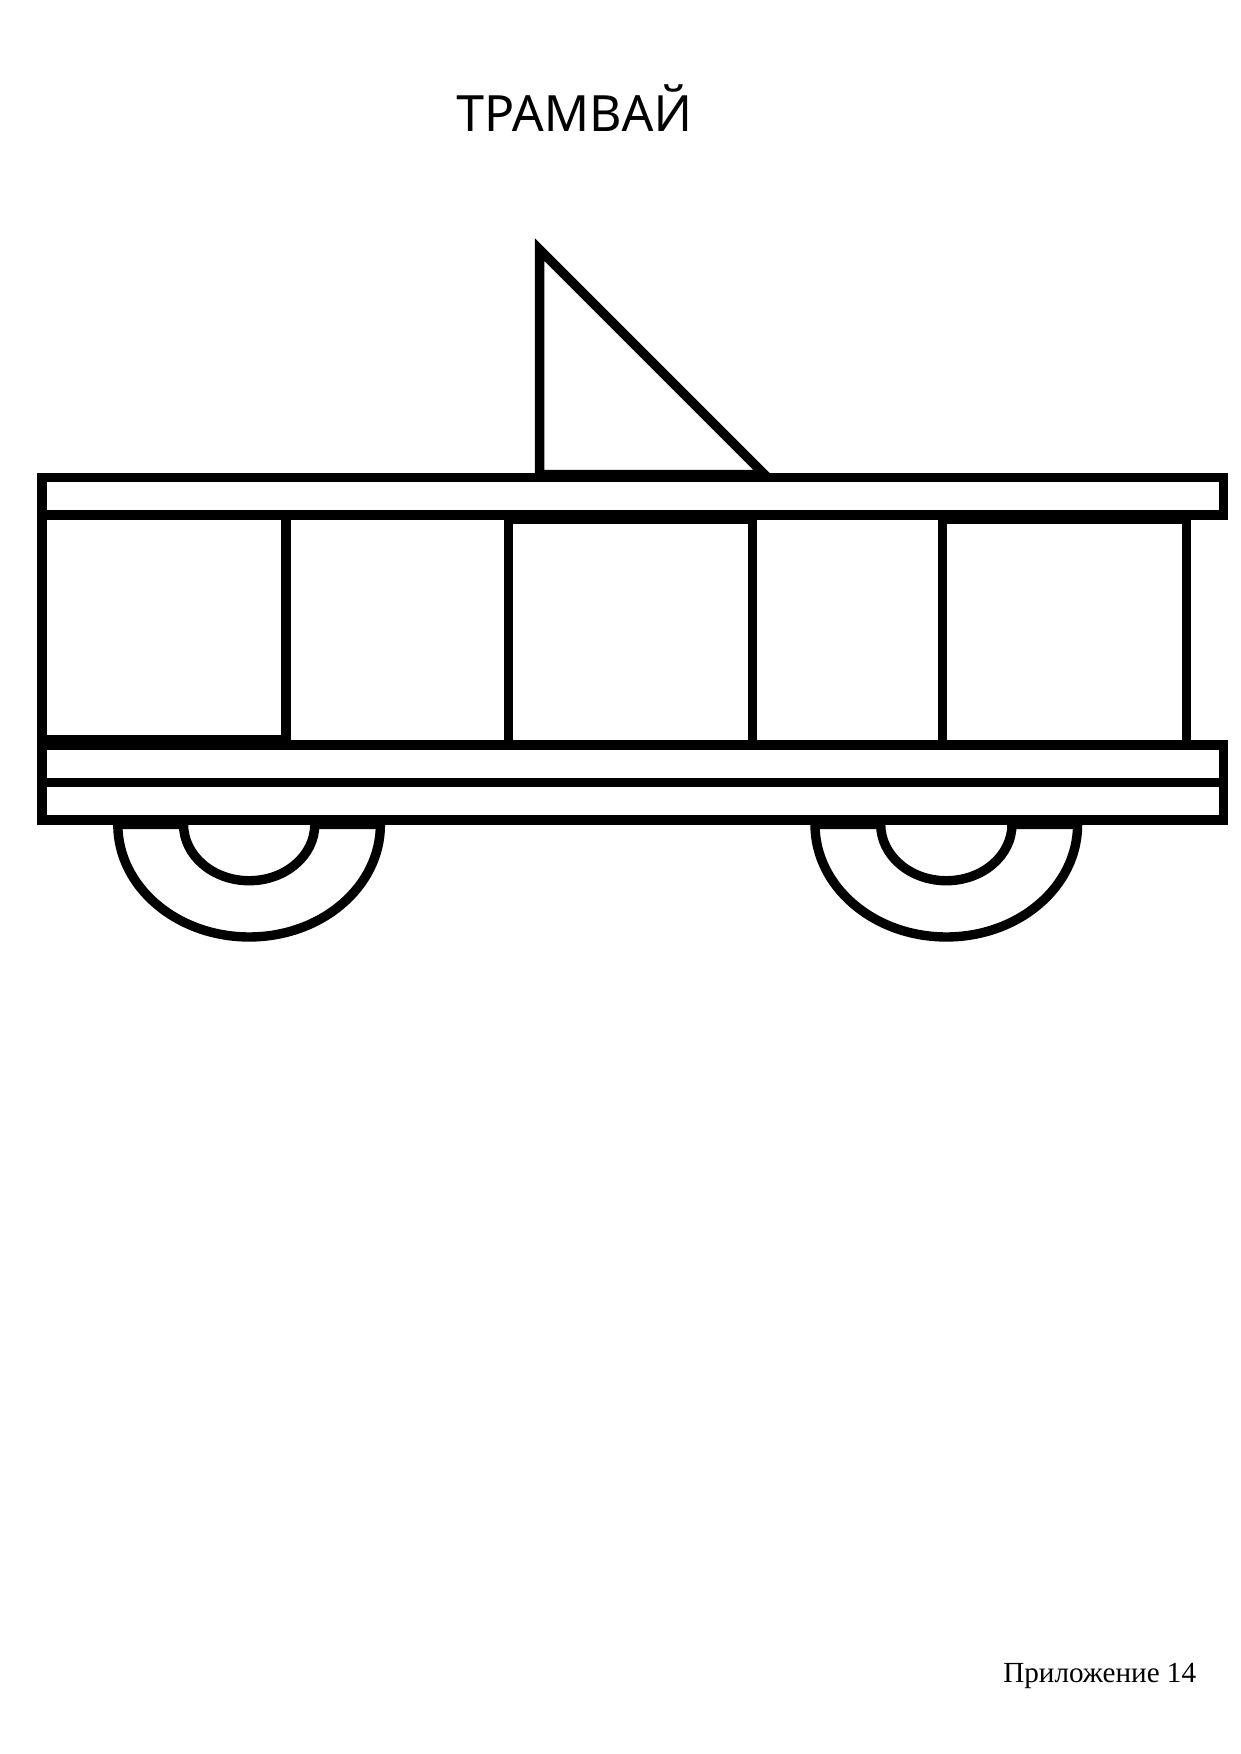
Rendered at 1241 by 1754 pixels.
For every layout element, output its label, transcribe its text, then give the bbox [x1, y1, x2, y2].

text ТРАМВАЙ [118, 78, 1196, 146]
text Приложение 14 [118, 1655, 1196, 1689]
